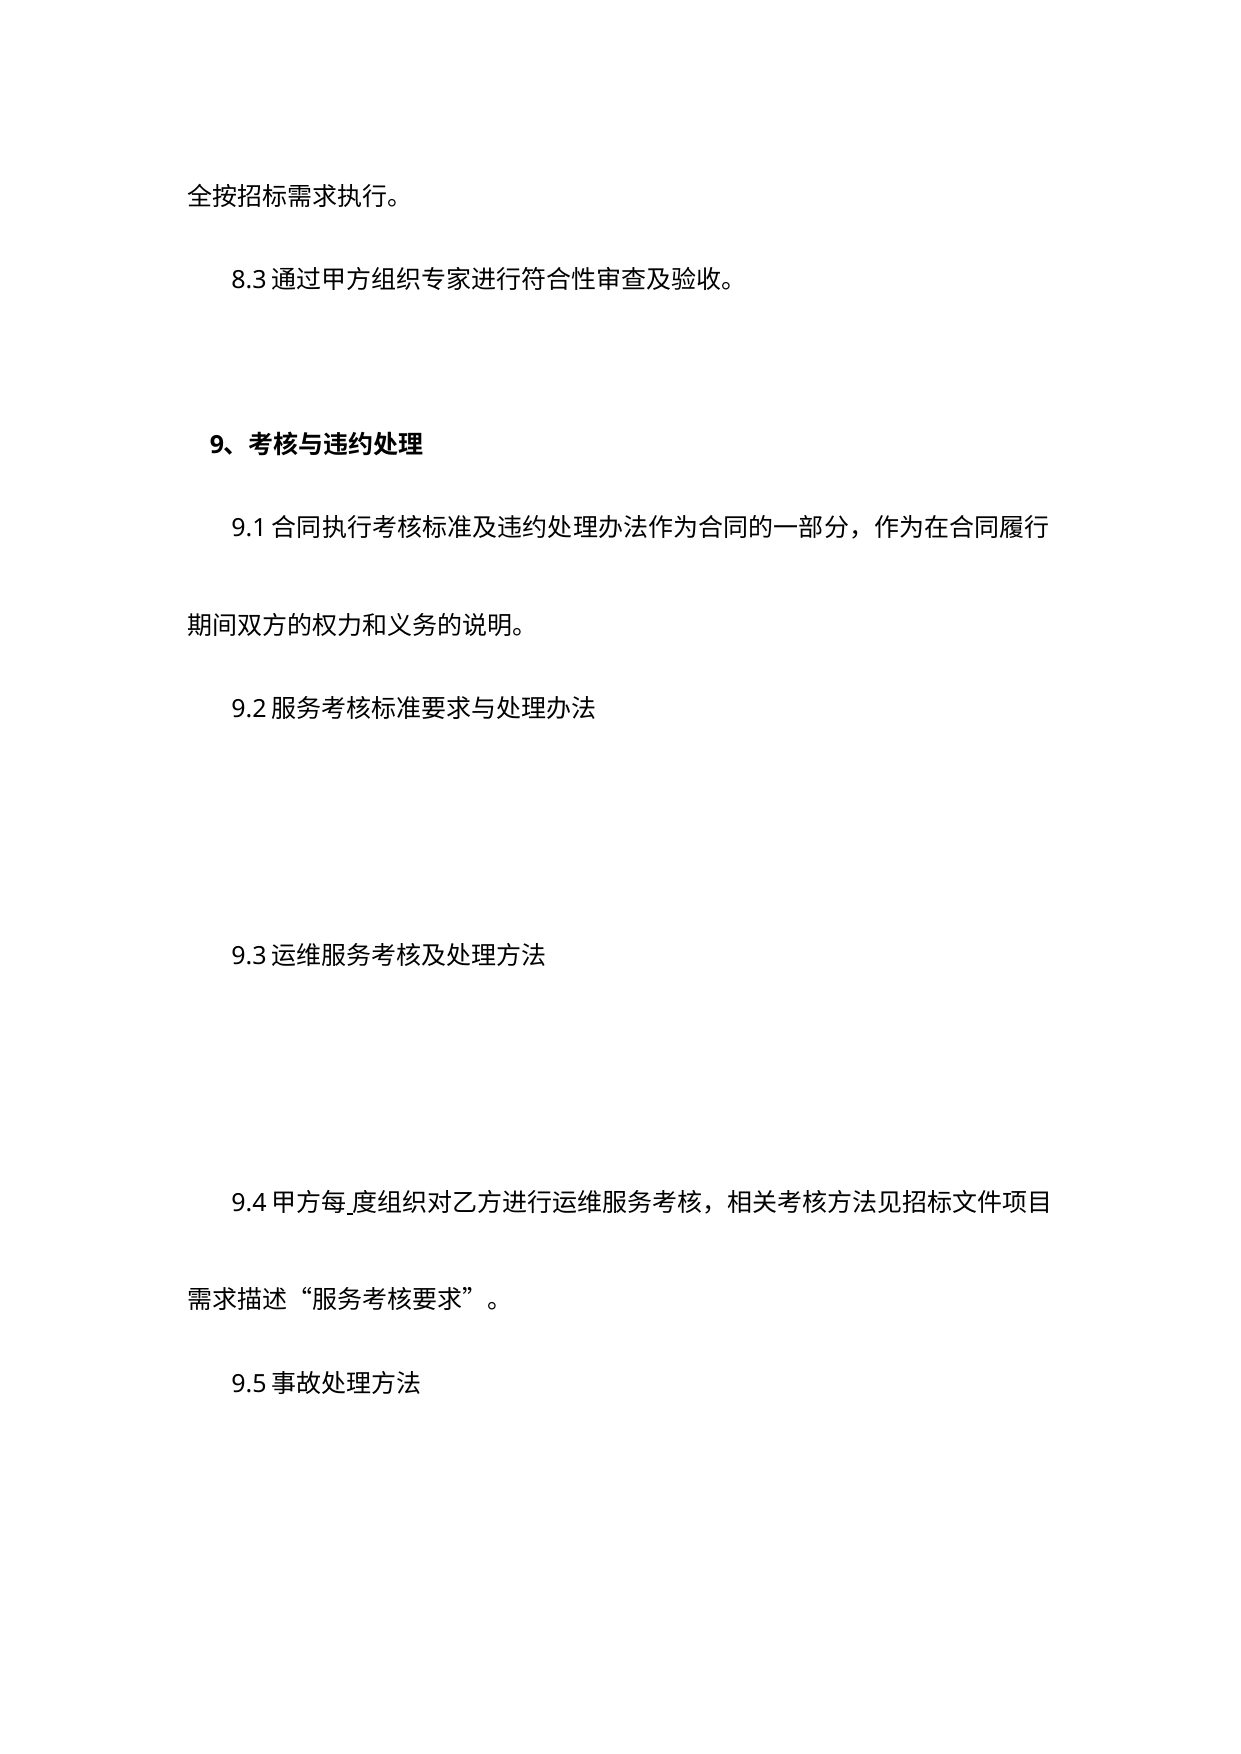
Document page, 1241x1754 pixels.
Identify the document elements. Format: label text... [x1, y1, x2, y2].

text 9.3运维服务考核及处理方法 [187, 921, 1053, 986]
text 9.4甲方每 度组织对乙方进行运维服务考核，相关考核方法见招标文件项目需求描述“服务考核要求”。 [187, 1168, 1053, 1331]
text 9、考核与违约处理 [187, 410, 1053, 475]
text 9.5事故处理方法 [187, 1349, 1053, 1414]
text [187, 162, 1053, 227]
text 8.3通过甲方组织专家进行符合性审查及验收。 [187, 245, 1053, 310]
text 9.1合同执行考核标准及违约处理办法作为合同的一部分，作为在合同履行期间双方的权力和义务的说明。 [187, 493, 1053, 656]
text 9.2服务考核标准要求与处理办法 [187, 674, 1053, 739]
